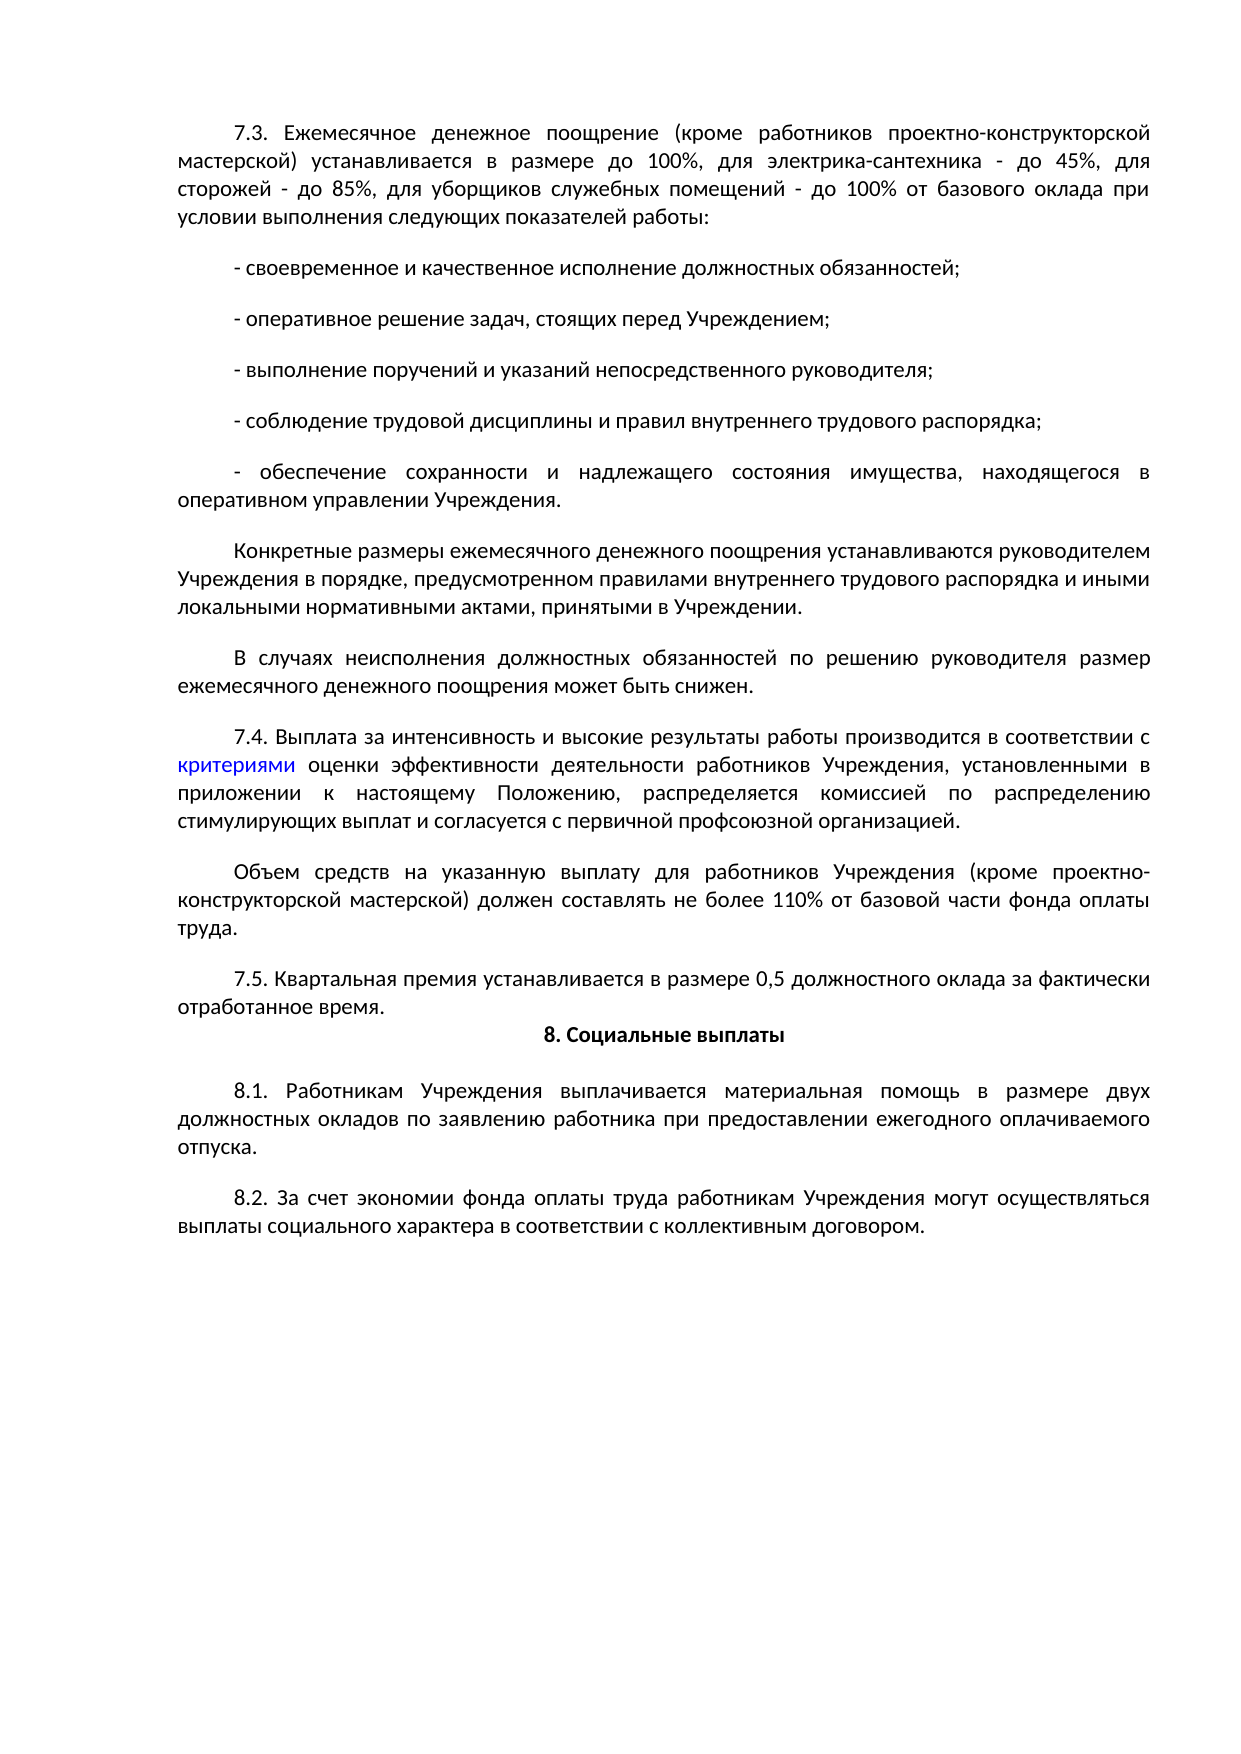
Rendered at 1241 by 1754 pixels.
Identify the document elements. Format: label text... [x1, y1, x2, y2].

title 8. Социальные выплаты [177, 1020, 1152, 1048]
text - выполнение поручений и указаний непосредственного руководителя; [177, 355, 1152, 383]
text - соблюдение трудовой дисциплины и правил внутреннего трудового распорядка; [177, 406, 1152, 434]
text Объем средств на указанную выплату для работников Учреждения (кроме проектно-конструкторской мастерской) должен составлять не более 110% от базовой части фонда оплаты труда. [177, 857, 1152, 941]
text 8.1. Работникам Учреждения выплачивается материальная помощь в размере двух должностных окладов по заявлению работника при предоставлении ежегодного оплачиваемого отпуска. [177, 1076, 1152, 1160]
text 7.5. Квартальная премия устанавливается в размере 0,5 должностного оклада за фактически отработанное время. [177, 964, 1152, 1020]
text 8.2. За счет экономии фонда оплаты труда работникам Учреждения могут осуществляться выплаты социального характера в соответствии с коллективным договором. [177, 1183, 1152, 1239]
text - своевременное и качественное исполнение должностных обязанностей; [177, 253, 1152, 281]
text - обеспечение сохранности и надлежащего состояния имущества, находящегося в оперативном управлении Учреждения. [177, 457, 1152, 513]
text - оперативное решение задач, стоящих перед Учреждением; [177, 304, 1152, 332]
text В случаях неисполнения должностных обязанностей по решению руководителя размер ежемесячного денежного поощрения может быть снижен. [177, 643, 1152, 699]
text Конкретные размеры ежемесячного денежного поощрения устанавливаются руководителем Учреждения в порядке, предусмотренном правилами внутреннего трудового распорядка и иными локальными нормативными актами, принятыми в Учреждении. [177, 536, 1152, 620]
text 7.3. Ежемесячное денежное поощрение (кроме работников проектно-конструкторской мастерской) устанавливается в размере до 100%, для электрика-сантехника - до 45%, для сторожей - до 85%, для уборщиков служебных помещений - до 100% от базового оклада при условии выполнения следующих показателей работы: [177, 118, 1152, 230]
text 7.4. Выплата за интенсивность и высокие результаты работы производится в соответствии с критериями оценки эффективности деятельности работников Учреждения, установленными в приложении к настоящему Положению, распределяется комиссией по распределению стимулирующих выплат и согласуется с первичной профсоюзной организацией. [177, 722, 1152, 834]
